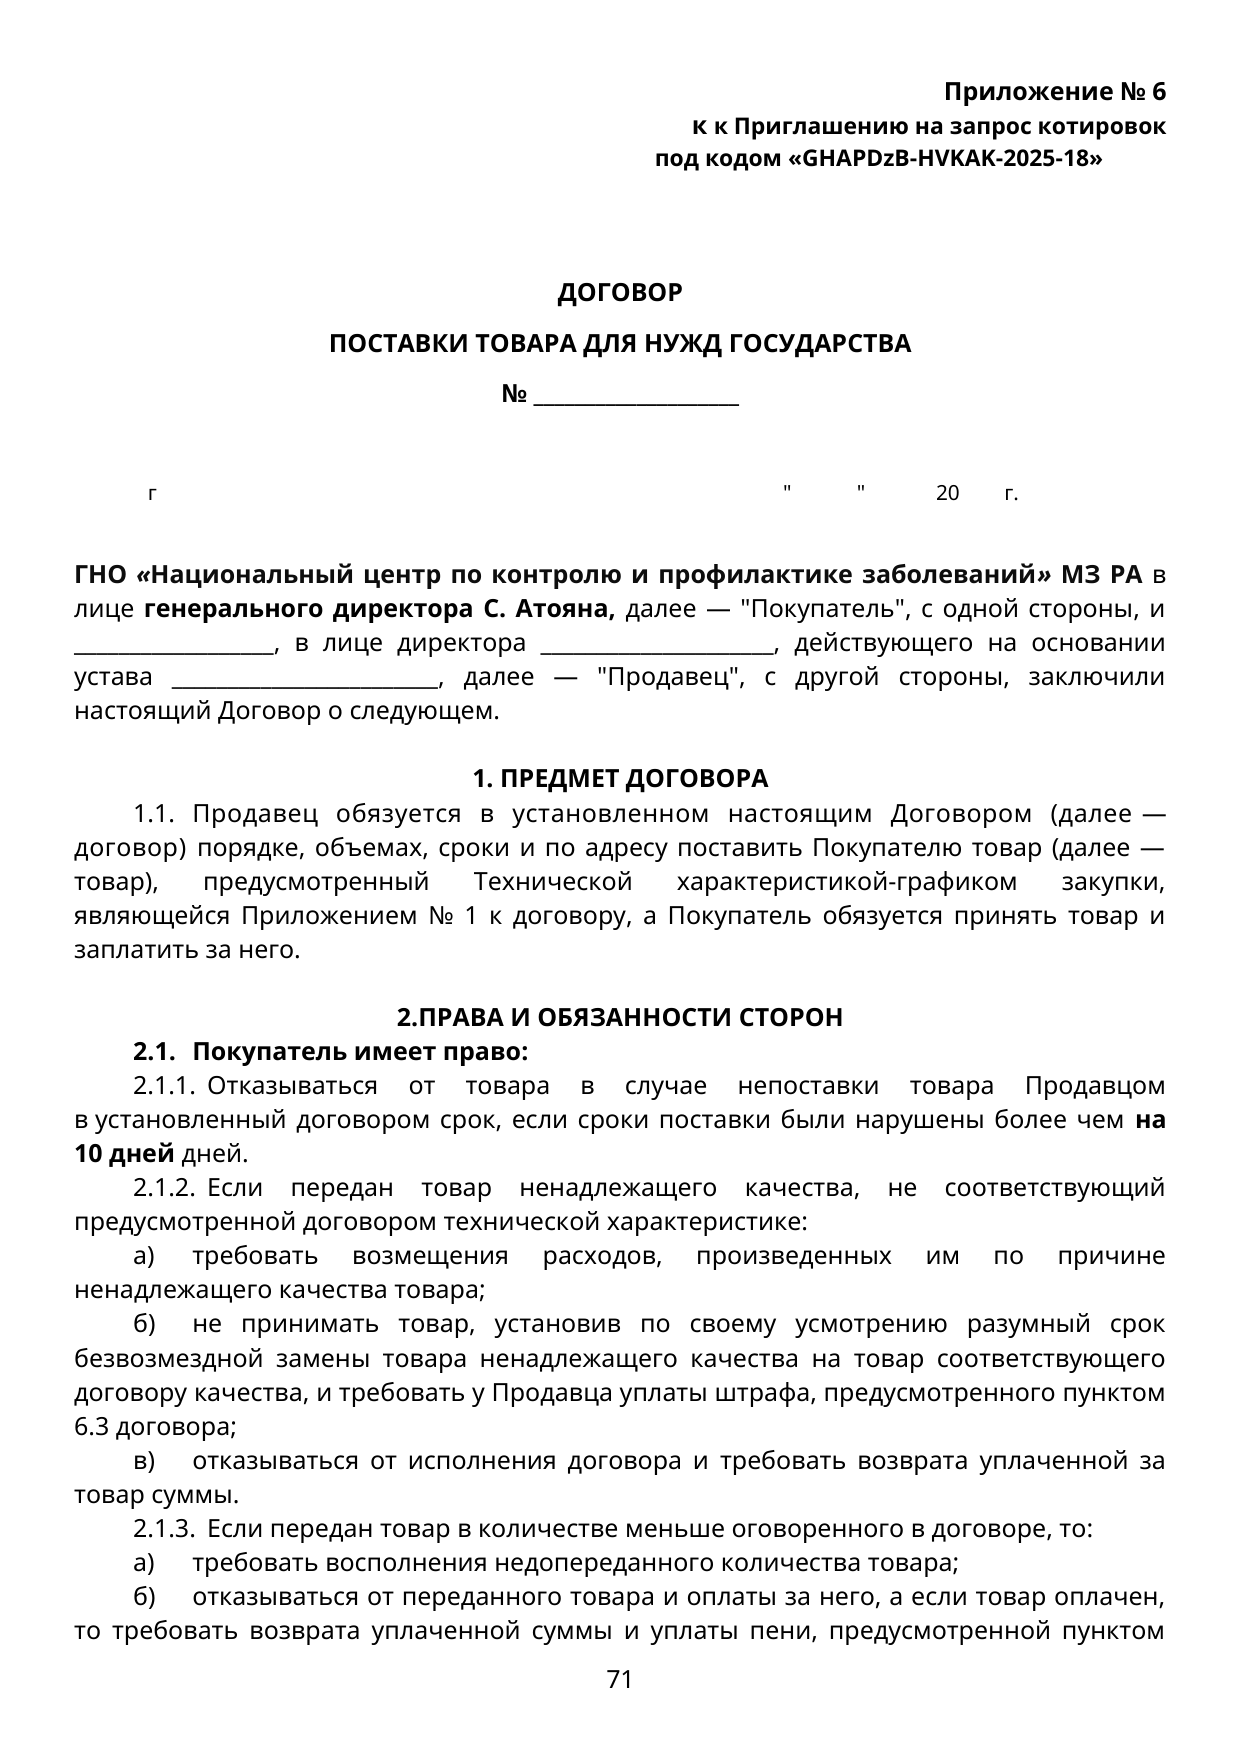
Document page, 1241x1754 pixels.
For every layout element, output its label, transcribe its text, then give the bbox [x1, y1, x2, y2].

text 1. ПРЕДМЕТ ДОГОВОРА [74, 761, 1167, 795]
text в) отказываться от исполнения договора и требовать возврата уплаченной за товар суммы. [74, 1442, 1167, 1511]
table_header " " 20 г. [546, 478, 1030, 523]
text под кодом «GHAPDzB-HVKAK-2025-18» [74, 142, 1167, 173]
table_header г [63, 478, 546, 523]
text а) требовать восполнения недопереданного количества товара; [74, 1544, 1167, 1579]
text 2.1. Покупатель имеет право: [74, 1034, 1167, 1068]
text к к Приглашению на запрос котировок [74, 108, 1167, 142]
text № ____________________ [59, 376, 1167, 410]
text 1.1. Продавец обязуется в установленном настоящим Договором (далее — договор) порядке, объемах, сроки и по адресу поставить Покупателю товар (далее — товар), предусмотренный Технической характеристикой-графиком закупки, являющейся Приложением № 1 к договору, а Покупатель обязуется принять товар и заплатить за него. [74, 795, 1167, 966]
text ПОСТАВКИ ТОВАРА ДЛЯ НУЖД ГОСУДАРСТВА [59, 325, 1167, 359]
text 2.1.1. Отказываться от товара в случае непоставки товара Продавцом в установленный договором срок, если сроки поставки были нарушены более чем на 10 дней дней. [74, 1068, 1167, 1170]
text а) требовать возмещения расходов, произведенных им по причине ненадлежащего качества товара; [74, 1238, 1167, 1306]
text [74, 1579, 1167, 1647]
text Приложение № 6 [74, 74, 1167, 108]
text 2.ПРАВА И ОБЯЗАННОСТИ СТОРОН [74, 999, 1167, 1034]
text 2.1.2. Если передан товар ненадлежащего качества, не соответствующий предусмотренной договором технической характеристике: [74, 1170, 1167, 1238]
text 2.1.3. Если передан товар в количестве меньше оговоренного в договоре, то: [74, 1511, 1167, 1544]
text ГНО «Национальный центр по контролю и профилактике заболеваний» МЗ РА в лице генерального директора С. Атояна, далее — "Покупатель", с одной стороны, и __________________, в лице директора _____________________, действующего на основании устава ________________________, далее — "Продавец", с другой стороны, заключили настоящий Договор о следующем. [74, 557, 1167, 727]
text б) не принимать товар, установив по своему усмотрению разумный срок безвозмездной замены товара ненадлежащего качества на товар соответствующего договору качества, и требовать у Продавца уплаты штрафа, предусмотренного пунктом 6.3 договора; [74, 1306, 1167, 1442]
text ДОГОВОР [59, 275, 1167, 309]
